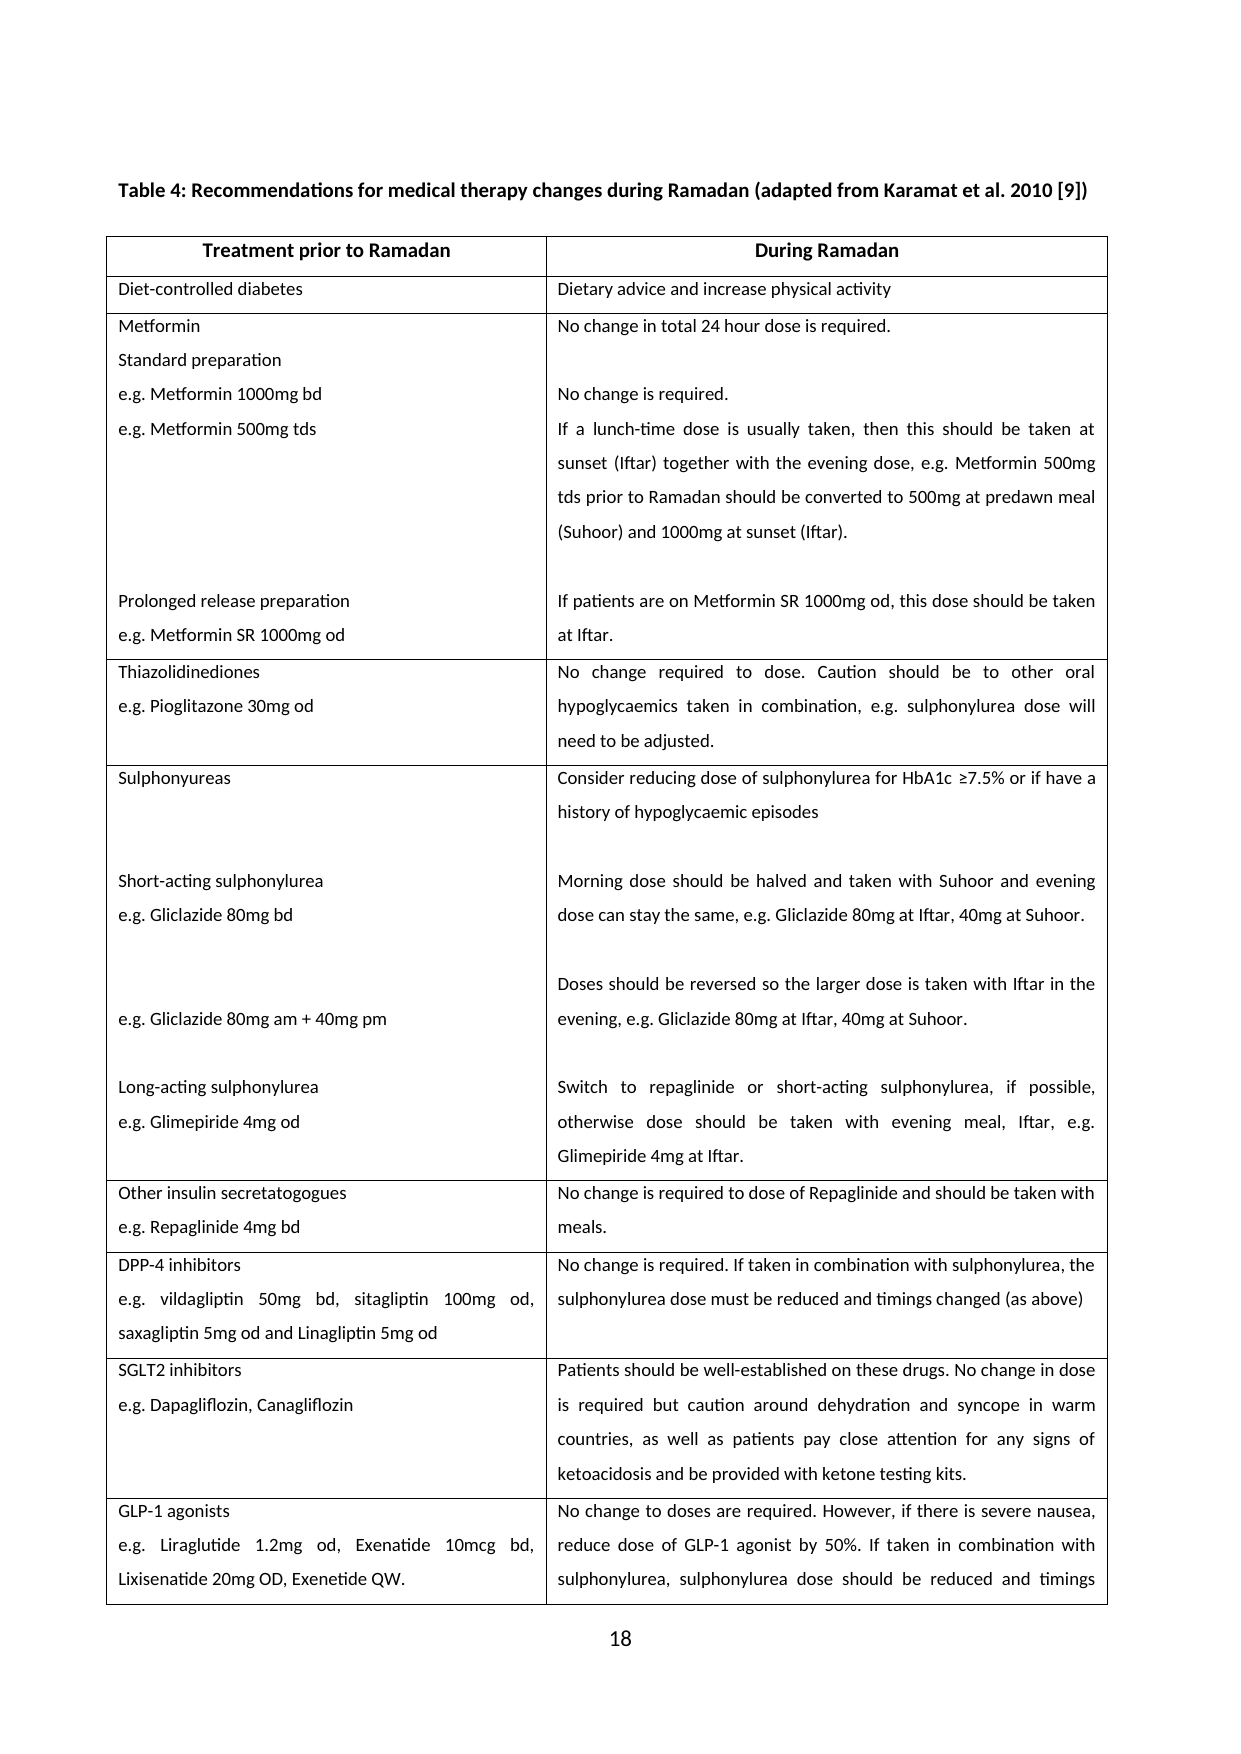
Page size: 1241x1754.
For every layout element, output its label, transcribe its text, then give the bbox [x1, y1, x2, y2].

table_header During Ramadan [547, 237, 1107, 276]
table_cell Other insulin secretatogogues e.g. Repaglinide 4mg bd [107, 1181, 546, 1252]
table_cell No change required to dose. Caution should be to other oral hypoglycaemics taken in combination, e.g. sulphonylurea dose will need to be adjusted. [547, 660, 1107, 765]
table_cell Dietary advice and increase physical activity [547, 277, 1107, 313]
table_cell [107, 1499, 546, 1603]
table_cell No change is required to dose of Repaglinide and should be taken with meals. [547, 1181, 1107, 1252]
table_cell No change is required. If taken in combination with sulphonylurea, the sulphonylurea dose must be reduced and timings changed (as above) [547, 1253, 1107, 1357]
table_cell SGLT2 inhibitors e.g. Dapagliflozin, Canagliflozin [107, 1359, 546, 1498]
table_cell No change in total 24 hour dose is required. No change is required. If a lunch-time dose is usually taken, then this should be taken at sunset (Iftar) together with the evening dose, e.g. Metformin 500mg tds prior to Ramadan should be converted to 500mg at predawn meal (Suhoor) and 1000mg at sunset (Iftar). If patients are on Metformin SR 1000mg od, this dose should be taken at Iftar. [547, 314, 1107, 659]
table_cell Metformin Standard preparation e.g. Metformin 1000mg bd e.g. Metformin 500mg tds Prolonged release preparation e.g. Metformin SR 1000mg od [107, 314, 546, 659]
table_cell Patients should be well-established on these drugs. No change in dose is required but caution around dehydration and syncope in warm countries, as well as patients pay close attention for any signs of ketoacidosis and be provided with ketone testing kits. [547, 1359, 1107, 1498]
table_cell Sulphonyureas Short-acting sulphonylurea e.g. Gliclazide 80mg bd e.g. Gliclazide 80mg am + 40mg pm Long-acting sulphonylurea e.g. Glimepiride 4mg od [107, 766, 546, 1180]
table_header Treatment prior to Ramadan [107, 237, 546, 276]
text Table 4: Recommendations for medical therapy changes during Ramadan (adapted from Karamat et al. 2010 [9]) [118, 177, 1122, 202]
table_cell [547, 1499, 1107, 1603]
table_cell Consider reducing dose of sulphonylurea for HbA1c ≥7.5% or if have a history of hypoglycaemic episodes Morning dose should be halved and taken with Suhoor and evening dose can stay the same, e.g. Gliclazide 80mg at Iftar, 40mg at Suhoor. Doses should be reversed so the larger dose is taken with Iftar in the evening, e.g. Gliclazide 80mg at Iftar, 40mg at Suhoor. Switch to repaglinide or short-acting sulphonylurea, if possible, otherwise dose should be taken with evening meal, Iftar, e.g. Glimepiride 4mg at Iftar. [547, 766, 1107, 1180]
table_cell Thiazolidinediones e.g. Pioglitazone 30mg od [107, 660, 546, 765]
table_cell DPP-4 inhibitors e.g. vildagliptin 50mg bd, sitagliptin 100mg od, saxagliptin 5mg od and Linagliptin 5mg od [107, 1253, 546, 1357]
table_cell Diet-controlled diabetes [107, 277, 546, 313]
